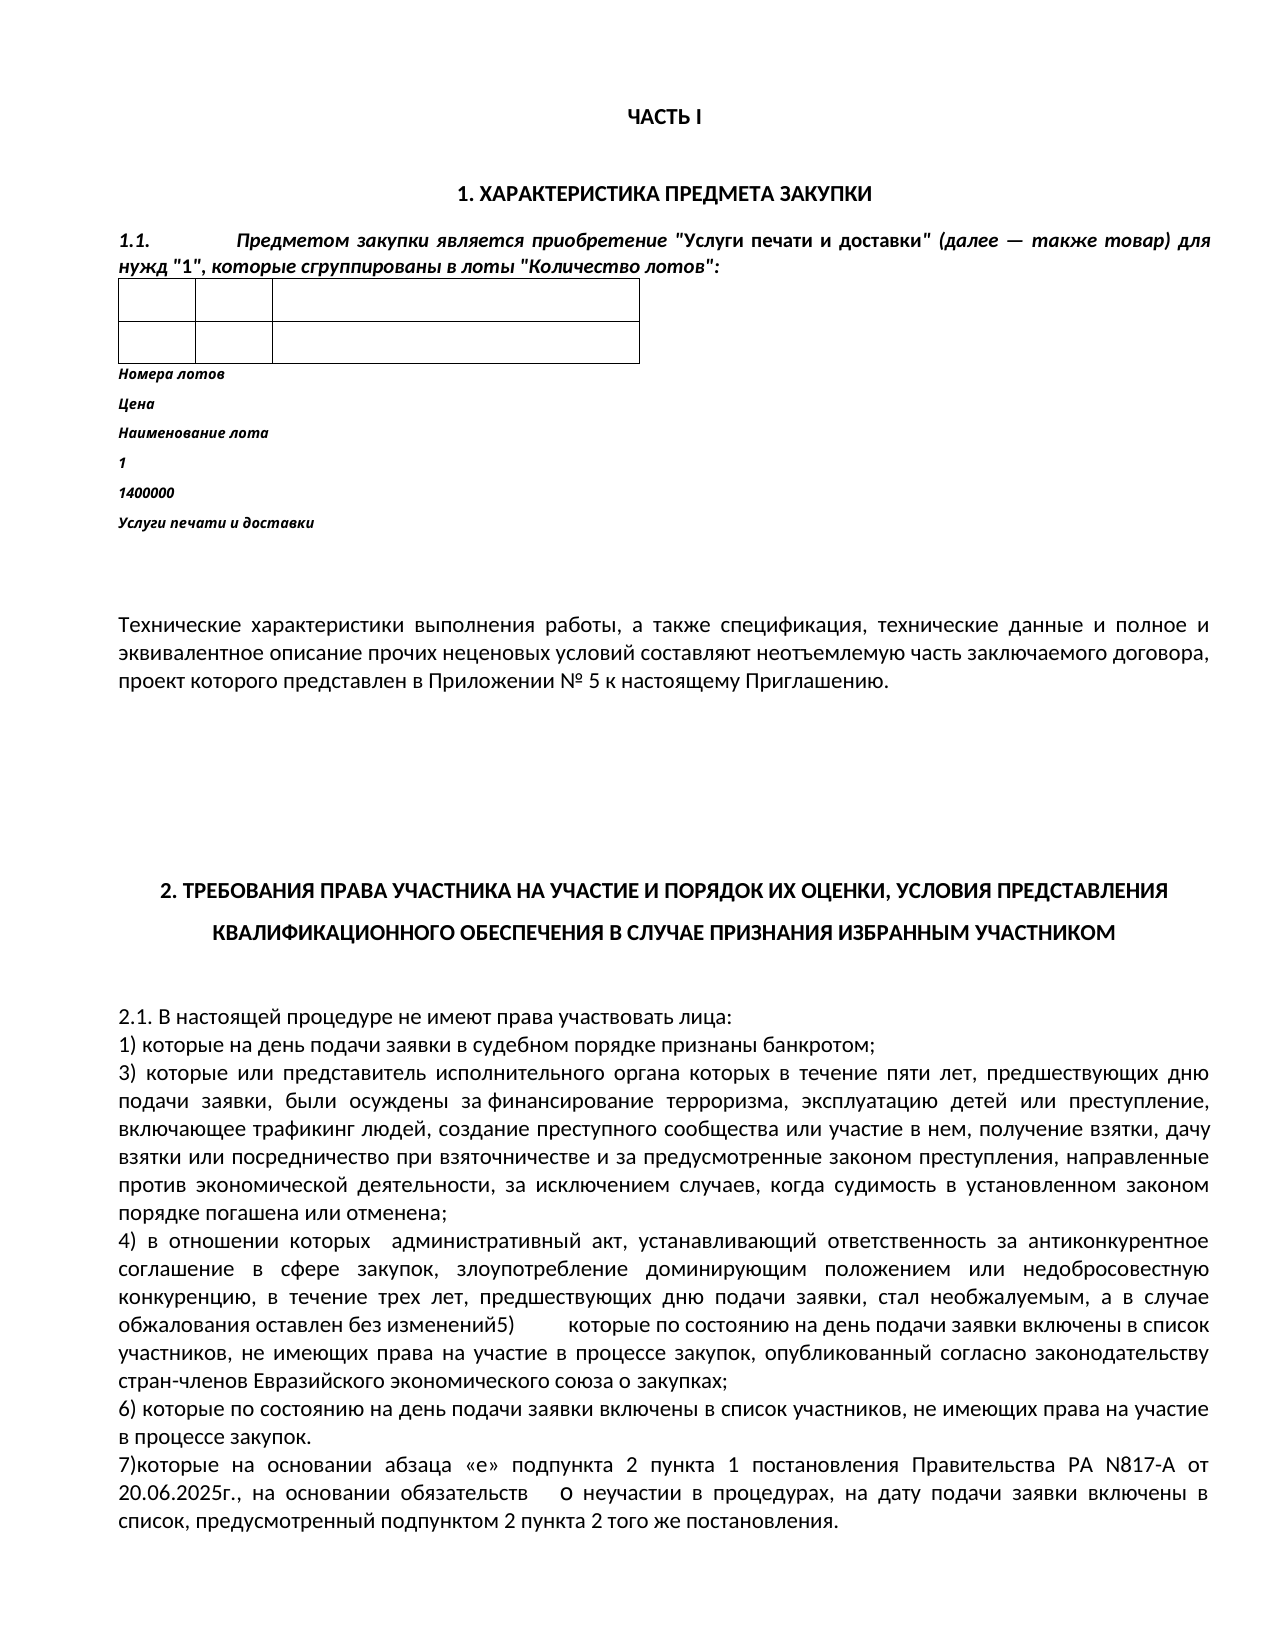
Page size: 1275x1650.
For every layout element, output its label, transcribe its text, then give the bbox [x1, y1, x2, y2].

text 1. ХАРАКТЕРИСТИКА ПРЕДМЕТА ЗАКУПКИ [118, 179, 1211, 207]
text 2.1. В настоящей процедуре не имеют права участвовать лица: [118, 1002, 1211, 1030]
text 2. ТРЕБОВАНИЯ ПРАВА УЧАСТНИКА НА УЧАСТИЕ И ПОРЯДОК ИХ ОЦЕНКИ, УСЛОВИЯ ПРЕДСТАВЛЕНИЯ КВАЛИФИКАЦИОННОГО ОБЕСПЕЧЕНИЯ В СЛУЧАЕ ПРИЗНАНИЯ ИЗБРАННЫМ УЧАСТНИКОМ [118, 876, 1211, 946]
text 6) которые по состоянию на день подачи заявки включены в список участников, не имеющих права на участие в процессе закупок. [118, 1394, 1211, 1450]
text ЧАСТЬ I [118, 102, 1211, 130]
text 1) которые на день подачи заявки в судебном порядке признаны банкротом; [118, 1030, 1211, 1058]
text Технические характеристики выполнения работы, а также спецификация, технические данные и полное и эквивалентное описание прочих неценовых условий составляют неотъемлемую часть заключаемого договора, проект которого представлен в Приложении № 5 к настоящему Приглашению. [118, 610, 1211, 694]
subtitle 1.1. Предметом закупки является приобретение "Услуги печати и доставки" (далее — также товар) для нужд "1", которые сгруппированы в лоты "Количество лотов": [118, 227, 1211, 278]
text 3) которые или представитель исполнительного органа которых в течение пяти лет, предшествующих дню подачи заявки, были осуждены за финансирование терроризма, эксплуатацию детей или преступление, включающее трафикинг людей, создание преступного сообщества или участие в нем, получение взятки, дачу взятки или посредничество при взяточничестве и за предусмотренные законом преступления, направленные против экономической деятельности, за исключением случаев, когда судимость в установленном законом порядке погашена или отменена; [118, 1058, 1211, 1226]
text 4) в отношении которых административный акт, устанавливающий ответственность за антиконкурентное соглашение в сфере закупок, злоупотребление доминирующим положением или недобросовестную конкуренцию, в течение трех лет, предшествующих дню подачи заявки, стал необжалуемым, а в случае обжалования оставлен без изменений5) которые по состоянию на день подачи заявки включены в список участников, не имеющих права на участие в процессе закупок, опубликованный согласно законодательству стран-членов Евразийского экономического союза о закупках; [118, 1226, 1211, 1394]
text 7)которые на основании абзаца «е» подпункта 2 пункта 1 постановления Правительства РА N817-А от 20.06.2025г., на основании обязательств օ неучастии в процедурах, на дату подачи заявки включены в список, предусмотренный подпунктом 2 пункта 2 того же постановления. [118, 1450, 1211, 1534]
